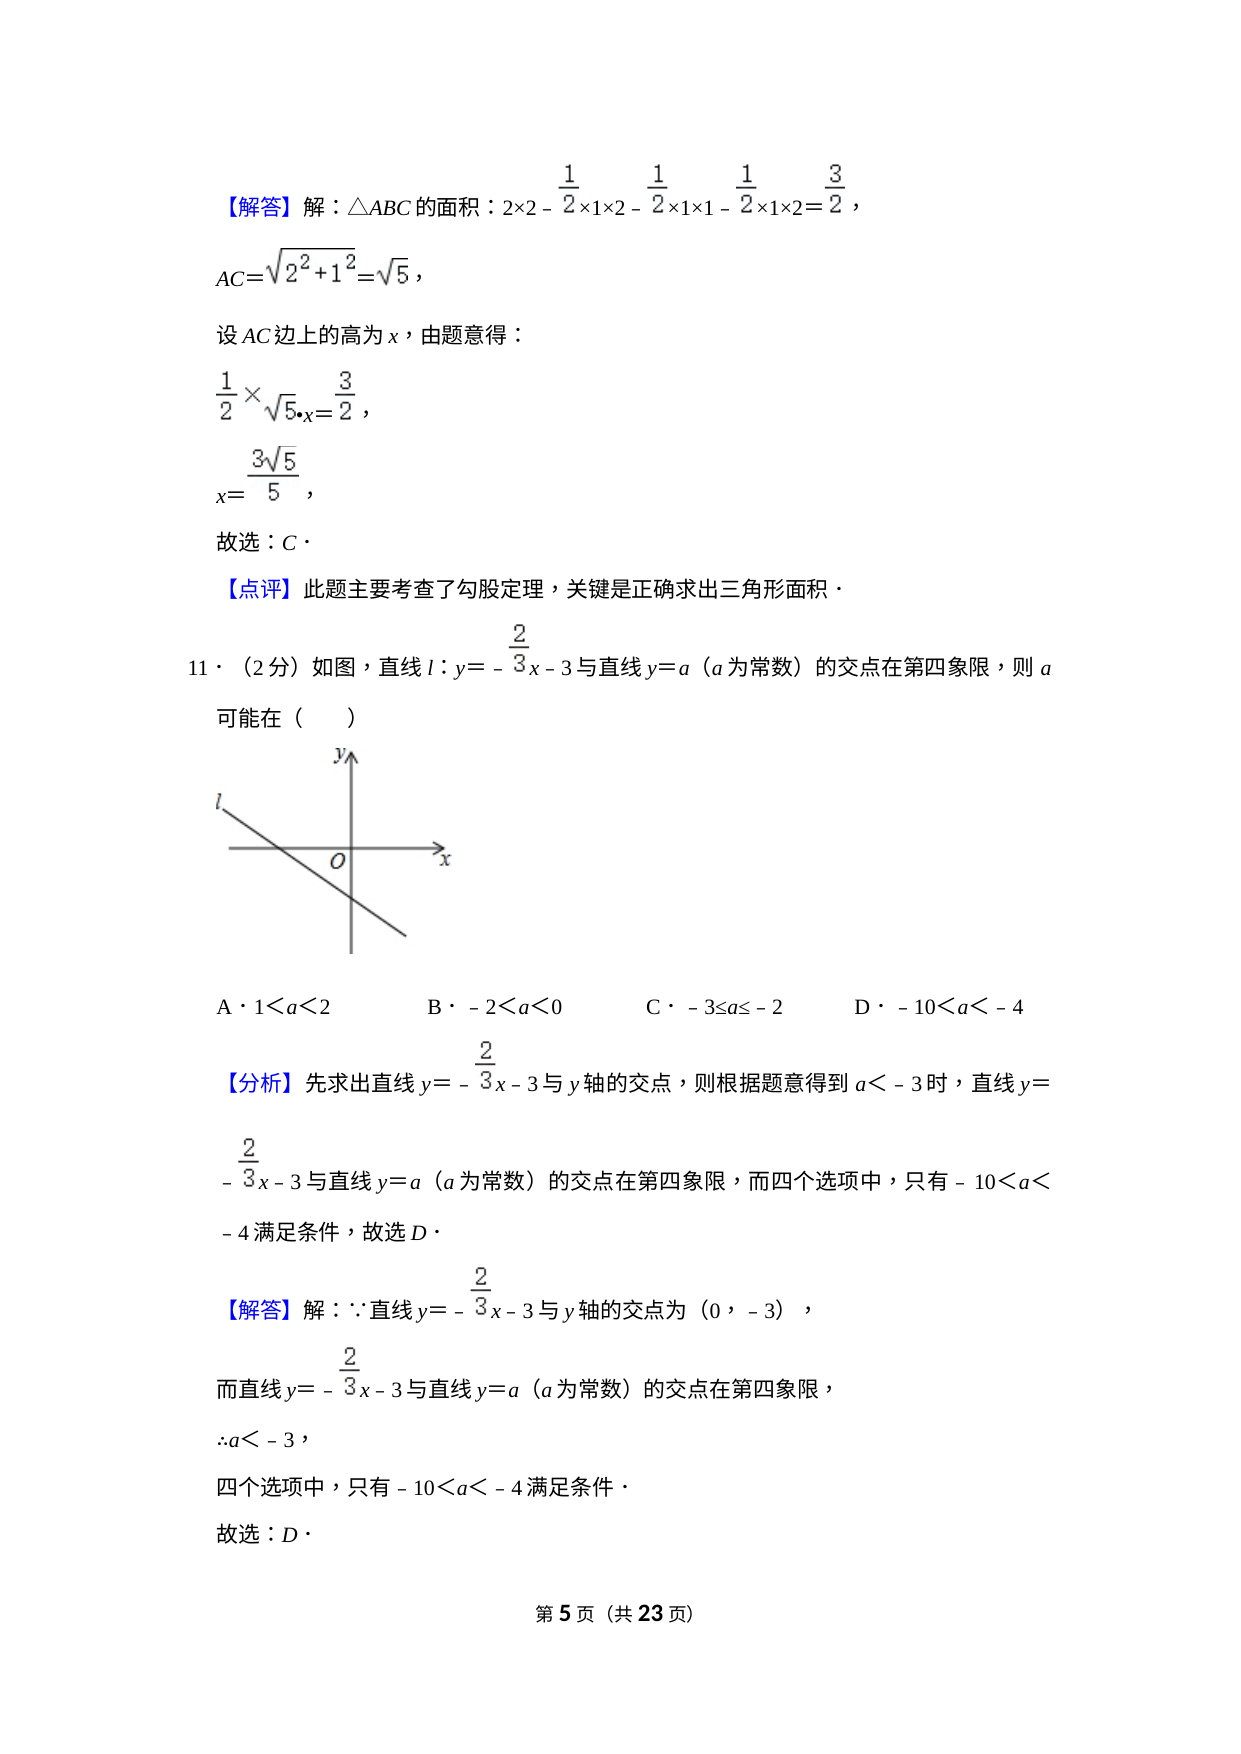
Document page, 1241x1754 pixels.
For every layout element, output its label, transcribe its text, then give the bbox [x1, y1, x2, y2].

text 故选：D． [216, 1518, 1053, 1550]
picture [339, 1343, 360, 1398]
text ∴a＜﹣3， [216, 1423, 1053, 1456]
text 【点评】此题主要考查了勾股定理，关键是正确求出三角形面积． [216, 573, 1053, 605]
text A．1＜a＜2 B．﹣2＜a＜0 C．﹣3≤a≤﹣2 D．﹣10＜a＜﹣4 [187, 990, 1053, 1022]
picture [558, 160, 579, 216]
picture [238, 1134, 259, 1190]
text 【解答】解：△ABC的面积：2×2﹣×1×2﹣×1×1﹣×1×2＝， [216, 158, 1053, 223]
picture [508, 620, 530, 675]
picture [736, 160, 757, 216]
text •x＝， [216, 366, 1053, 431]
text 11．（2分）如图，直线l：y＝﹣x﹣3与直线y＝a（a为常数）的交点在第四象限，则a可能在（ ） [187, 620, 1053, 734]
picture [824, 160, 845, 216]
picture [376, 258, 408, 287]
text 【解答】解：∵直线y＝﹣x﹣3与y轴的交点为（0，﹣3）， [216, 1263, 1053, 1328]
picture [216, 367, 296, 423]
text 故选：C． [216, 526, 1053, 558]
text 【分析】先求出直线y＝﹣x﹣3与y轴的交点，则根据题意得到a＜﹣3时，直线y＝﹣x﹣3与直线y＝a（a为常数）的交点在第四象限，而四个选项中，只有﹣10＜a＜﹣4满足条件，故选D． [216, 1037, 1053, 1248]
picture [247, 446, 299, 504]
picture [475, 1037, 496, 1092]
text 设AC边上的高为x，由题意得： [216, 318, 1053, 351]
text 而直线y＝﹣x﹣3与直线y＝a（a为常数）的交点在第四象限， [216, 1343, 1053, 1408]
text 四个选项中，只有﹣10＜a＜﹣4满足条件． [216, 1471, 1053, 1503]
picture [335, 367, 356, 423]
picture [470, 1263, 491, 1318]
text AC＝＝， [216, 238, 1053, 303]
text x＝， [216, 446, 1053, 511]
picture [216, 748, 452, 954]
picture [647, 160, 668, 216]
picture [265, 248, 355, 287]
